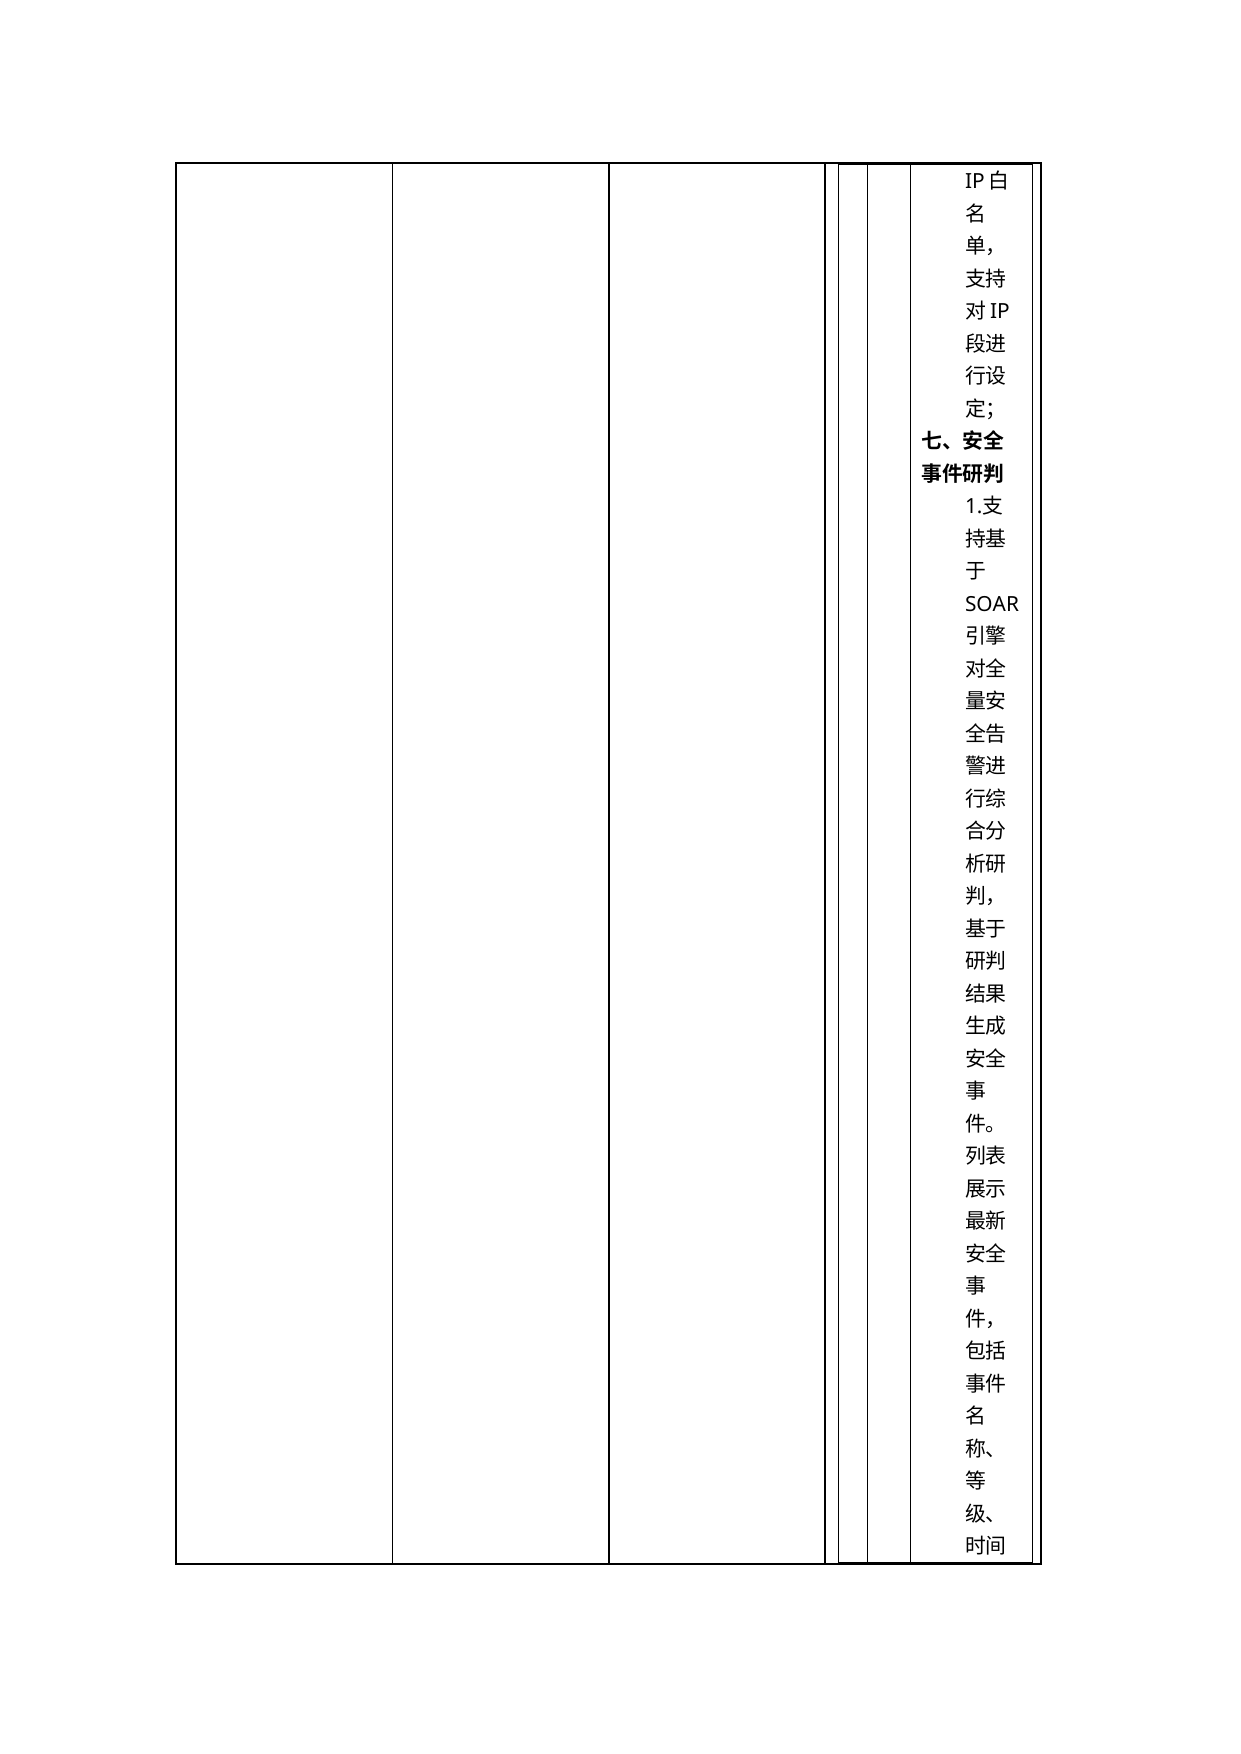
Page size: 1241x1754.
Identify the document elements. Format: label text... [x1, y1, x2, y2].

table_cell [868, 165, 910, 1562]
table_cell [177, 164, 392, 1563]
table_cell [610, 164, 824, 1563]
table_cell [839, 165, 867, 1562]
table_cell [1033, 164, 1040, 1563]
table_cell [911, 165, 1032, 1562]
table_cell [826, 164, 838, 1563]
table_cell 1 [393, 164, 608, 1563]
